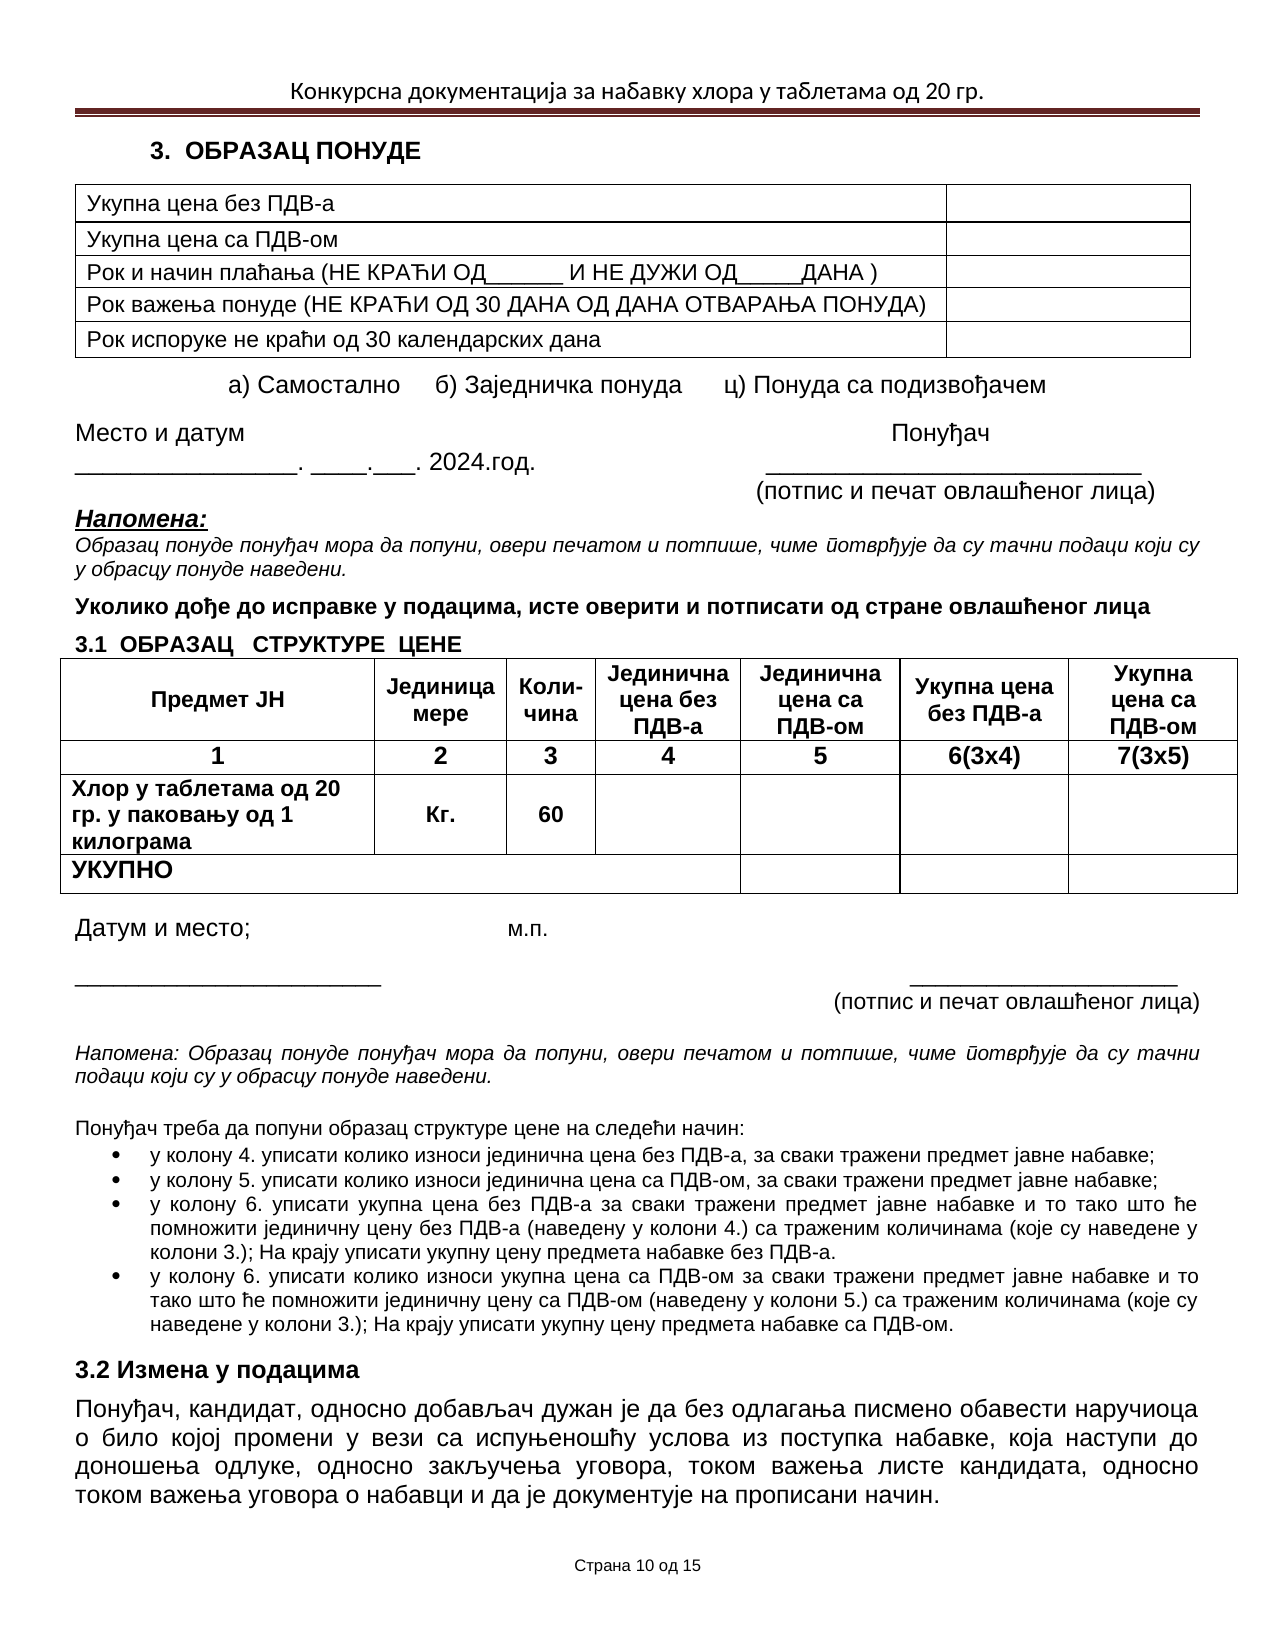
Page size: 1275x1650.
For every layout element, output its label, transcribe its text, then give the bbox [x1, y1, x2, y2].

table_header Коли-чина [507, 659, 595, 740]
table_cell 3 [507, 741, 595, 774]
table_cell [901, 855, 1068, 893]
text ________________________ _____________________ [75, 961, 1200, 988]
list у колону 6. уписати укупна цена без ПДВ-а за сваки тражени предмет јавне набавке и то тако што ће помножити јединичну цену без ПДВ-а (наведену у колони 4.) са траженим количинама (које су наведене у колони 3.); На крају уписати укупну цену предмета набавке без ПДВ-а. [112, 1191, 1200, 1263]
table_cell [741, 775, 899, 854]
text а) Самостално б) Заједничка понуда ц) Понуда са подизвођачем [75, 370, 1200, 399]
table_header Укупна цена без ПДВ-а [901, 659, 1068, 740]
text 3. ОБРАЗАЦ ПОНУДЕ [150, 136, 1275, 165]
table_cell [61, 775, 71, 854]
table_header Предмет ЈН [61, 659, 374, 740]
table_header Укупна цена са ПДВ-ом [1069, 659, 1237, 740]
table_cell Рок важења понуде (НЕ КРАЋИ ОД 30 ДАНА ОД ДАНА ОТВАРАЊА ПОНУДА) [76, 288, 946, 321]
table_cell Рок и начин плаћања (НЕ КРАЋИ ОД______ И НЕ ДУЖИ ОД_____ДАНА ) [76, 256, 946, 287]
table_header Укупна цена без ПДВ-а [76, 185, 946, 221]
table_header Јединична цена са ПДВ-ом [741, 659, 899, 740]
table_cell [1069, 855, 1237, 893]
text Место и датум Понуђач [75, 418, 1200, 447]
text 3.2 Измена у подацима [75, 1354, 1200, 1383]
table_cell Кг. [375, 775, 506, 854]
table_cell 6(3х4) [901, 741, 1068, 774]
text Датум и место; м.п. [75, 913, 1200, 942]
text Понуђач, кандидат, односно добављач дужан је да без одлагања писмено обавести наручиоца о било којој промени у вези са испуњеношћу услова из поступка набавке, која наступи до доношења одлуке, односно закључења уговора, током важења листе кандидата, односно током важења уговора о набавци и да је документује на прописани начин. [75, 1394, 1200, 1509]
list у колону 6. уписати колико износи укупна цена са ПДВ-ом за сваки тражени предмет јавне набавке и то тако што ће помножити јединичну цену са ПДВ-ом (наведену у колони 5.) са траженим количинама (које су наведене у колони 3.); На крају уписати укупну цену предмета набавке са ПДВ-ом. [112, 1263, 1200, 1335]
text ________________. ____.___. 2024.год. ___________________________ [75, 447, 1200, 476]
table_cell [1069, 775, 1237, 854]
text Уколико дође до исправке у подацима, исте оверити и потписати од стране овлашћеног лица [75, 593, 1200, 619]
table_cell 1 [61, 741, 374, 774]
table_cell Укупна цена са ПДВ-ом [76, 223, 946, 255]
table_cell [947, 288, 1190, 321]
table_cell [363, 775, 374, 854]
table_cell [596, 775, 740, 854]
table_cell [947, 322, 1190, 357]
table_cell 60 [507, 775, 595, 854]
text Образац понуде понуђач мора да попуни, овери печатом и потпише, чиме потврђује да су тачни подаци који су у обрасцу понуде наведени. [75, 533, 1200, 581]
text Напомена: Образац понуде понуђач мора да попуни, овери печатом и потпише, чиме потврђује да су тачни подаци који су у обрасцу понуде наведени. [75, 1040, 1200, 1088]
table_cell [947, 256, 1190, 287]
table_cell 7(3х5) [1069, 741, 1237, 774]
list у колону 4. уписати колико износи јединична цена без ПДВ-а, за сваки тражени предмет јавне набавке; [112, 1143, 1200, 1167]
table_cell 2 [375, 741, 506, 774]
text Понуђач треба да попуни образац структуре цене на следећи начин: [75, 1116, 1200, 1140]
table_header Јединична цена без ПДВ-а [596, 659, 740, 740]
table_cell УКУПНО [61, 855, 740, 893]
list у колону 5. уписати колико износи јединична цена са ПДВ-ом, за сваки тражени предмет јавне набавке; [112, 1167, 1200, 1191]
text Напоменa: [75, 504, 1200, 533]
text (потпис и печат овлашћеног лица) [75, 988, 1200, 1014]
table_cell 5 [741, 741, 899, 774]
table_cell [741, 855, 899, 893]
table_cell [947, 223, 1190, 255]
table_cell Рок испоруке не краћи од 30 календарских дана [76, 322, 946, 357]
text (потпис и печат овлашћеног лица) [75, 476, 1200, 504]
table_header Јединица мере [375, 659, 506, 740]
table_header [947, 185, 1190, 221]
table_cell 4 [596, 741, 740, 774]
table_cell [901, 775, 1068, 854]
text 3.1 ОБРАЗAЦ СТРУКТУРЕ ЦЕНЕ [75, 631, 1200, 658]
